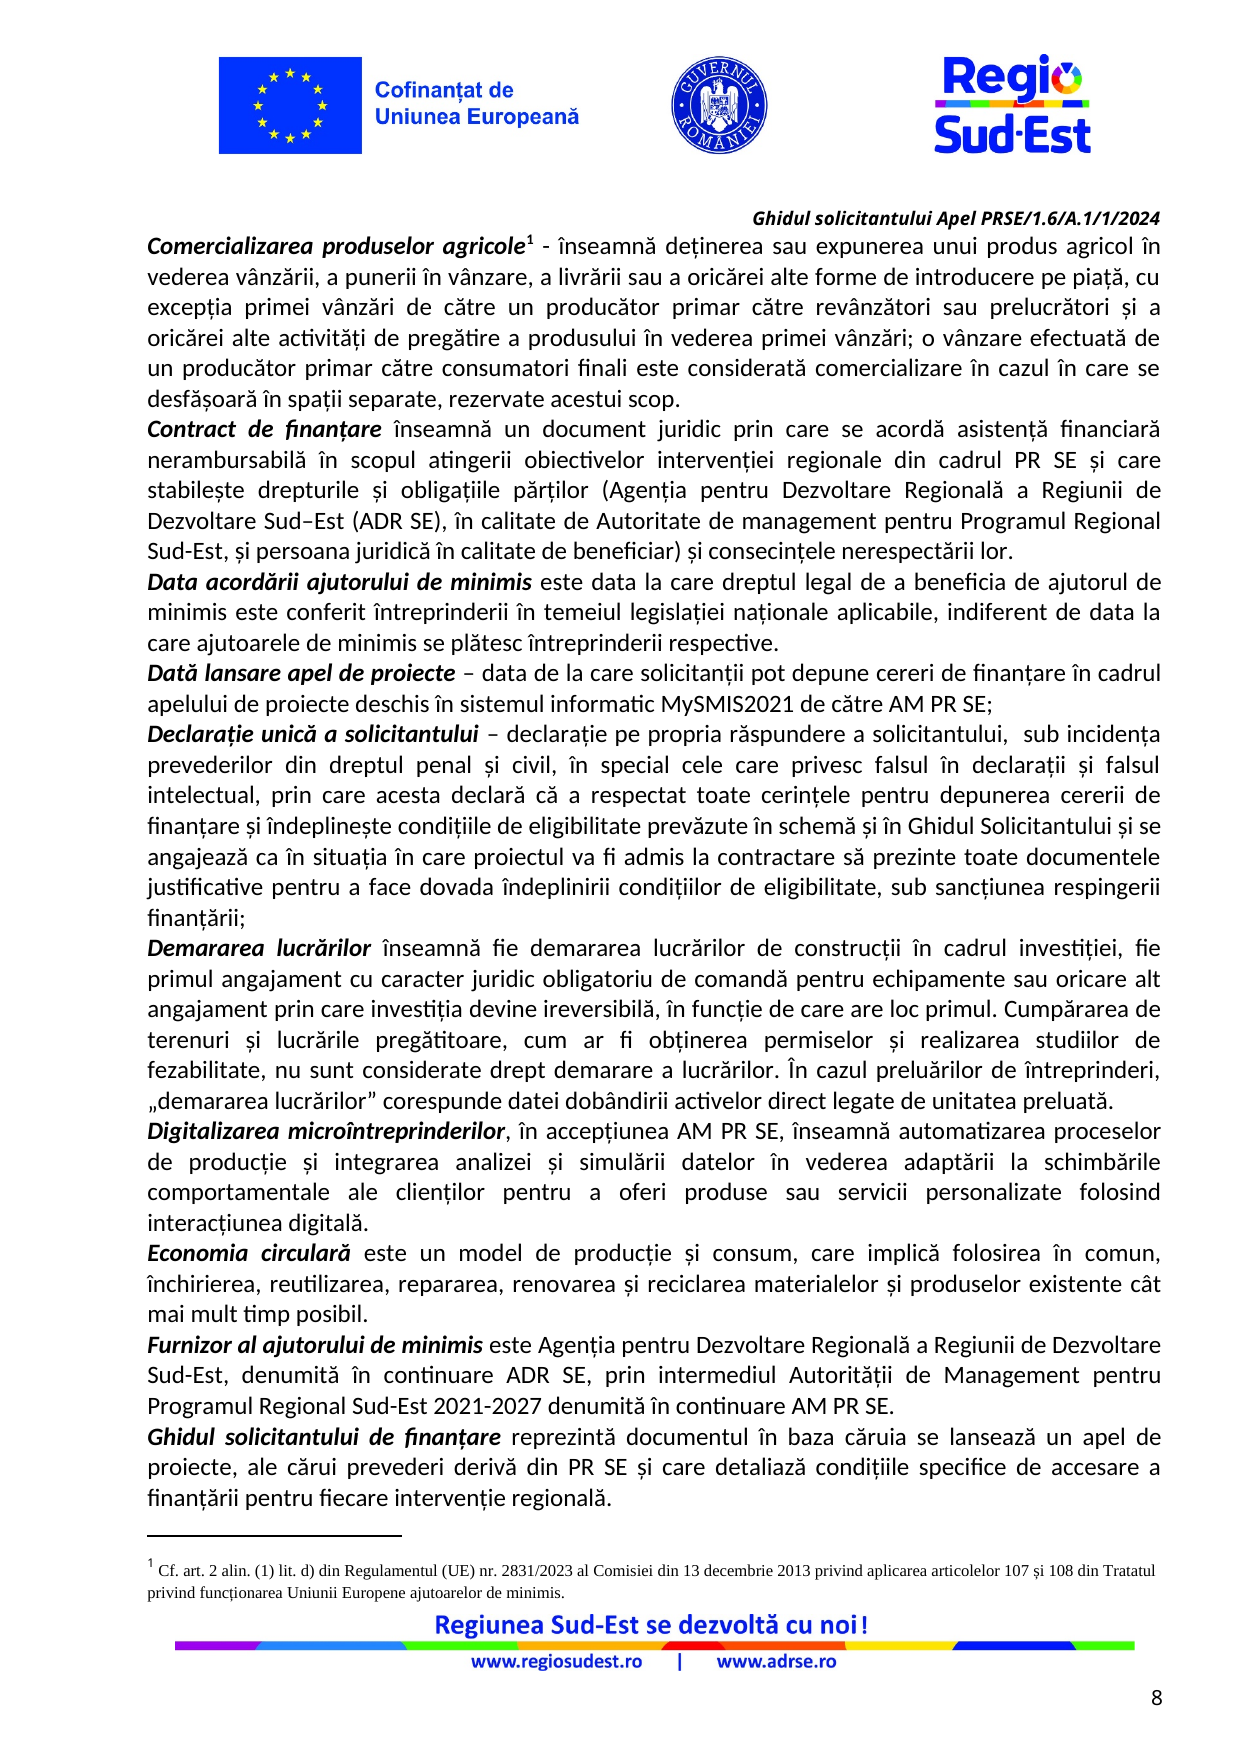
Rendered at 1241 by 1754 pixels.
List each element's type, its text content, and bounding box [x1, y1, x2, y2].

text Declarație unică a solicitantului – declarație pe propria răspundere a solicitantului, sub incidența prevederilor din dreptul penal și civil, în special cele care privesc falsul în declarații și falsul intelectual, prin care acesta declară că a respectat toate cerințele pentru depunerea cererii de finanțare și îndeplinește condițiile de eligibilitate prevăzute în schemă și în Ghidul Solicitantului și se angajează ca în situația în care proiectul va fi admis la contractare să prezinte toate documentele justificative pentru a face dovada îndeplinirii condițiilor de eligibilitate, sub sancțiunea respingerii finanțării; [147, 719, 1162, 932]
text Contract de finanțare înseamnă un document juridic prin care se acordă asistență financiară nerambursabilă în scopul atingerii obiectivelor intervenției regionale din cadrul PR SE și care stabilește drepturile și obligațiile părților (Agenția pentru Dezvoltare Regională a Regiunii de Dezvoltare Sud–Est (ADR SE), în calitate de Autoritate de management pentru Programul Regional Sud-Est, și persoana juridică în calitate de beneficiar) și consecințele nerespectării lor. [147, 413, 1162, 566]
text Economia circulară este un model de producție și consum, care implică folosirea în comun, închirierea, reutilizarea, repararea, renovarea și reciclarea materialelor și produselor existente cât mai mult timp posibil. [147, 1237, 1162, 1329]
text Comercializarea produselor agricole - înseamnă deținerea sau expunerea unui produs agricol în vederea vânzării, a punerii în vânzare, a livrării sau a oricărei alte forme de introducere pe piață, cu excepția primei vânzări de către un producător primar către revânzători sau prelucrători și a oricărei alte activități de pregătire a produsului în vederea primei vânzări; o vânzare efectuată de un producător primar către consumatori finali este considerată comercializare în cazul în care se desfășoară în spații separate, rezervate acestui scop. [147, 230, 1162, 413]
text Furnizor al ajutorului de minimis este Agenția pentru Dezvoltare Regională a Regiunii de Dezvoltare Sud-Est, denumită în continuare ADR SE, prin intermediul Autorității de Management pentru Programul Regional Sud-Est 2021-2027 denumită în continuare AM PR SE. [147, 1329, 1162, 1421]
text Ghidul solicitantului de finanțare reprezintă documentul în baza căruia se lansează un apel de proiecte, ale cărui prevederi derivă din PR SE și care detaliază condițiile specifice de accesare a finanțării pentru fiecare intervenție regională. [147, 1421, 1162, 1512]
text Demararea lucrărilor înseamnă fie demararea lucrărilor de construcții în cadrul investiției, fie primul angajament cu caracter juridic obligatoriu de comandă pentru echipamente sau oricare alt angajament prin care investiția devine ireversibilă, în funcție de care are loc primul. Cumpărarea de terenuri și lucrările pregătitoare, cum ar fi obținerea permiselor și realizarea studiilor de fezabilitate, nu sunt considerate drept demarare a lucrărilor. În cazul preluărilor de întreprinderi, „demararea lucrărilor” corespunde datei dobândirii activelor direct legate de unitatea preluată. [147, 932, 1162, 1115]
text Data acordării ajutorului de minimis este data la care dreptul legal de a beneficia de ajutorul de minimis este conferit întreprinderii în temeiul legislației naționale aplicabile, indiferent de data la care ajutoarele de minimis se plătesc întreprinderii respective. [147, 566, 1162, 658]
picture [218, 54, 1091, 155]
picture [175, 1614, 1135, 1671]
text Dată lansare apel de proiecte – data de la care solicitanții pot depune cereri de finanțare în cadrul apelului de proiecte deschis în sistemul informatic MySMIS2021 de către AM PR SE; [147, 658, 1162, 719]
text Digitalizarea microîntreprinderilor, în accepțiunea AM PR SE, înseamnă automatizarea proceselor de producție și integrarea analizei și simulării datelor în vederea adaptării la schimbările comportamentale ale clienților pentru a oferi produse sau servicii personalizate folosind interacțiunea digitală. [147, 1115, 1162, 1237]
